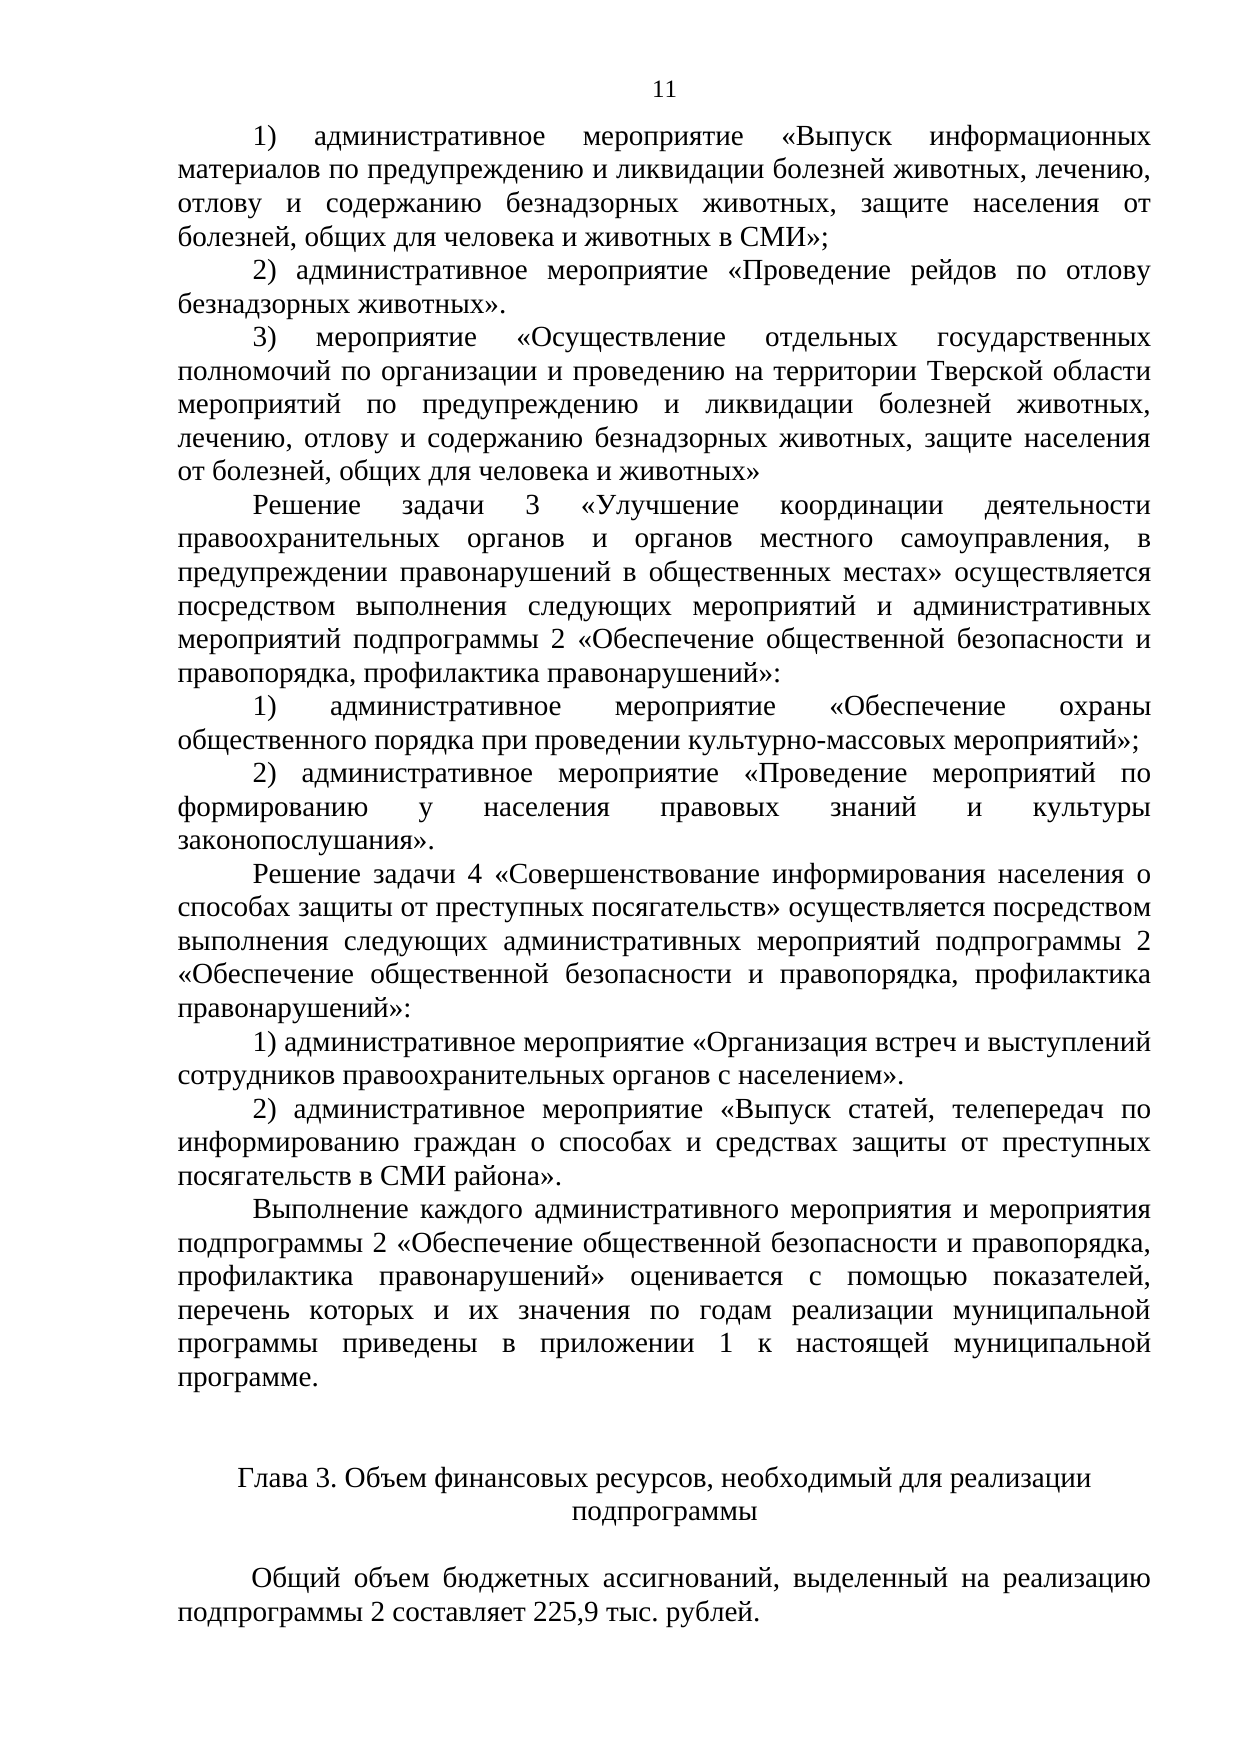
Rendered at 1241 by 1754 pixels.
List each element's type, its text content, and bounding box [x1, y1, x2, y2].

text 1) административное мероприятие «Обеспечение охраны общественного порядка при проведении культурно-массовых мероприятий»; [177, 688, 1152, 755]
text Общий объем бюджетных ассигнований, выделенный на реализацию подпрограммы 2 составляет 225,9 тыс. рублей. [177, 1560, 1152, 1627]
text 1) административное мероприятие «Выпуск информационных материалов по предупреждению и ликвидации болезней животных, лечению, отлову и содержанию безнадзорных животных, защите населения от болезней, общих для человека и животных в СМИ»; [177, 118, 1152, 252]
text 2) административное мероприятие «Проведение рейдов по отлову безнадзорных животных». [177, 252, 1152, 319]
text Решение задачи 4 «Совершенствование информирования населения о способах защиты от преступных посягательств» осуществляется посредством выполнения следующих административных мероприятий подпрограммы 2 «Обеспечение общественной безопасности и правопорядка, профилактика правонарушений»: [177, 856, 1152, 1024]
text Выполнение каждого административного мероприятия и мероприятия подпрограммы 2 «Обеспечение общественной безопасности и правопорядка, профилактика правонарушений» оценивается с помощью показателей, перечень которых и их значения по годам реализации муниципальной программы приведены в приложении 1 к настоящей муниципальной программе. [177, 1191, 1152, 1393]
text 2) административное мероприятие «Проведение мероприятий по формированию у населения правовых знаний и культуры законопослушания». [177, 755, 1152, 856]
text 2) административное мероприятие «Выпуск статей, телепередач по информированию граждан о способах и средствах защиты от преступных посягательств в СМИ района». [177, 1091, 1152, 1191]
text 3) мероприятие «Осуществление отдельных государственных полномочий по организации и проведению на территории Тверской области мероприятий по предупреждению и ликвидации болезней животных, лечению, отлову и содержанию безнадзорных животных, защите населения от болезней, общих для человека и животных» [177, 319, 1152, 487]
text Решение задачи 3 «Улучшение координации деятельности правоохранительных органов и органов местного самоуправления, в предупреждении правонарушений в общественных местах» осуществляется посредством выполнения следующих мероприятий и административных мероприятий подпрограммы 2 «Обеспечение общественной безопасности и правопорядка, профилактика правонарушений»: [177, 487, 1152, 688]
text Глава 3. Объем финансовых ресурсов, необходимый для реализации подпрограммы [177, 1460, 1152, 1527]
text 1) административное мероприятие «Организация встреч и выступлений сотрудников правоохранительных органов с населением». [177, 1024, 1152, 1091]
